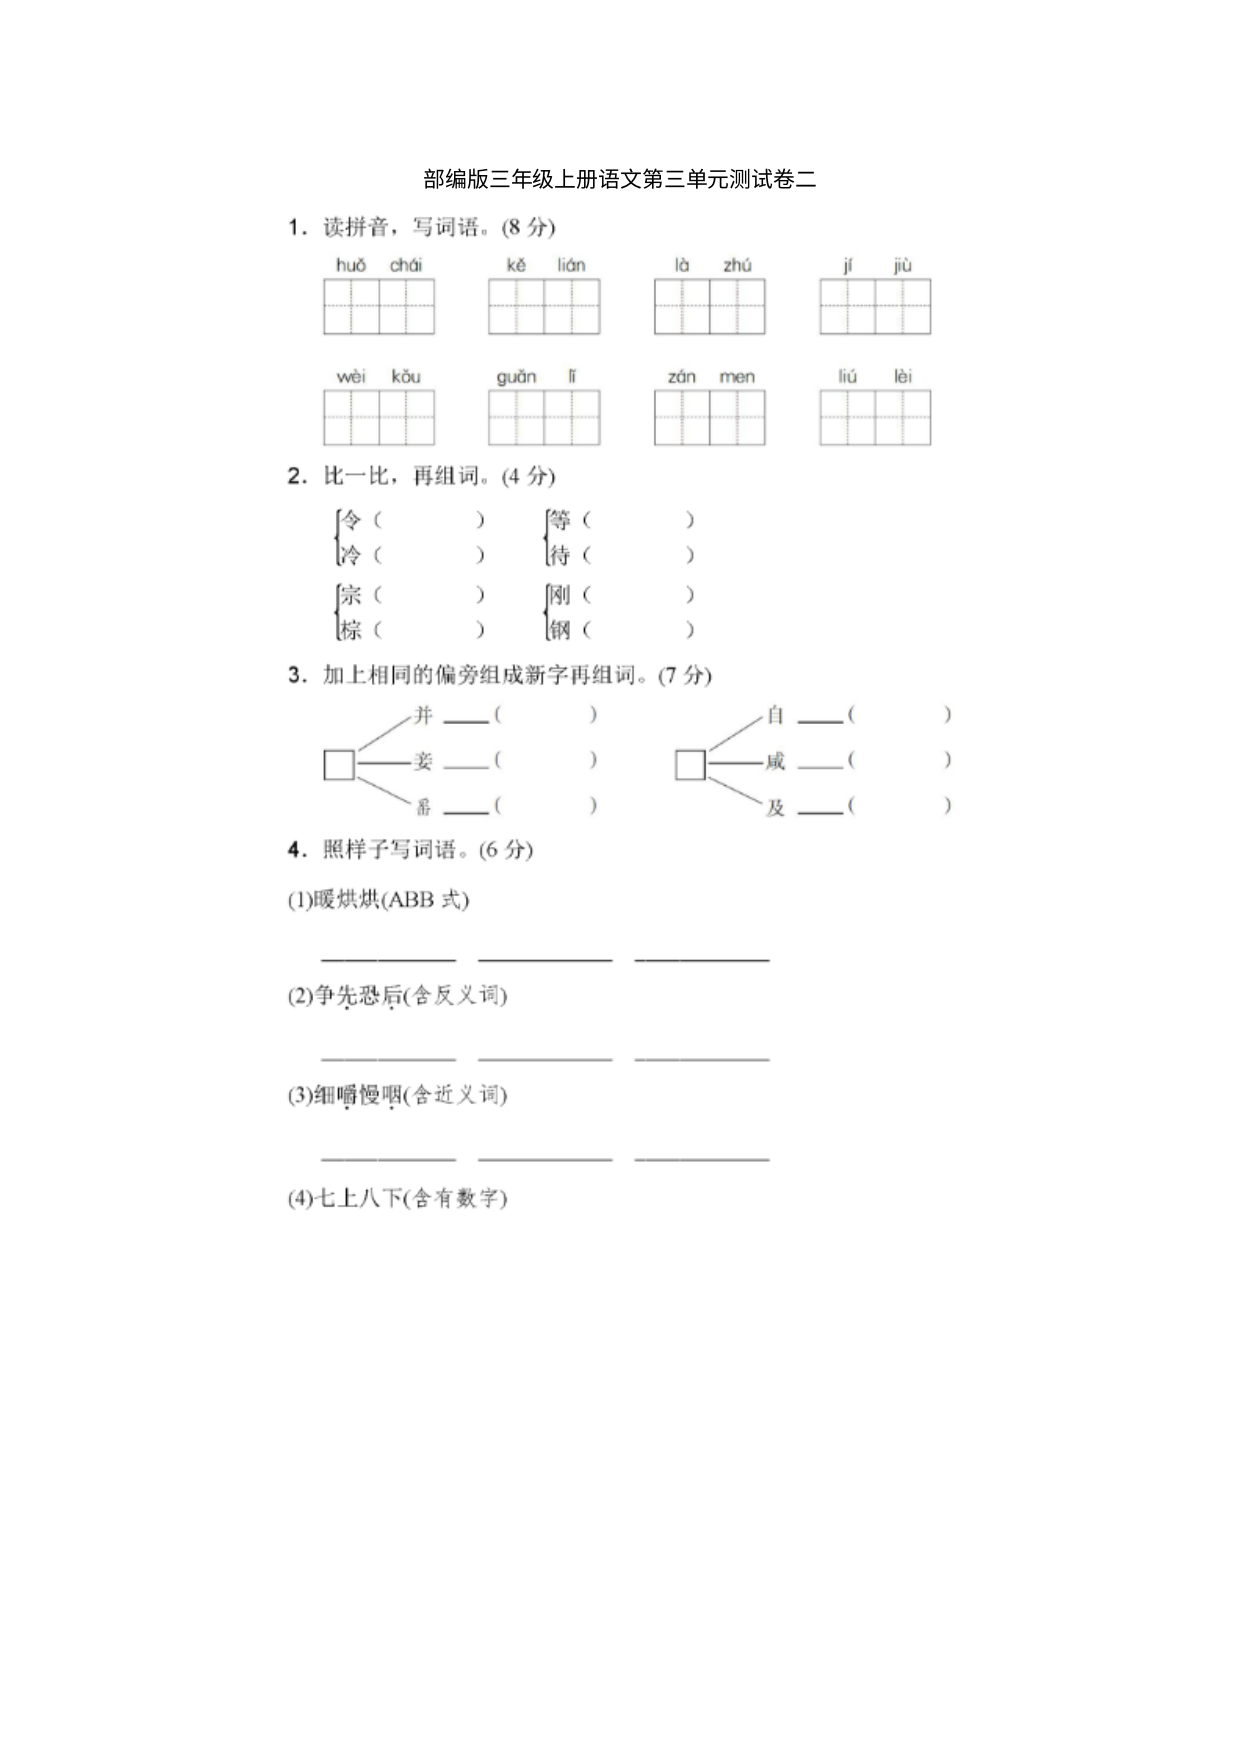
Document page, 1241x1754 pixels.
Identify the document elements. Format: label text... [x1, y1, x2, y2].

picture [242, 194, 999, 1229]
text 部编版三年级上册语文第三单元测试卷二 [187, 162, 1053, 194]
